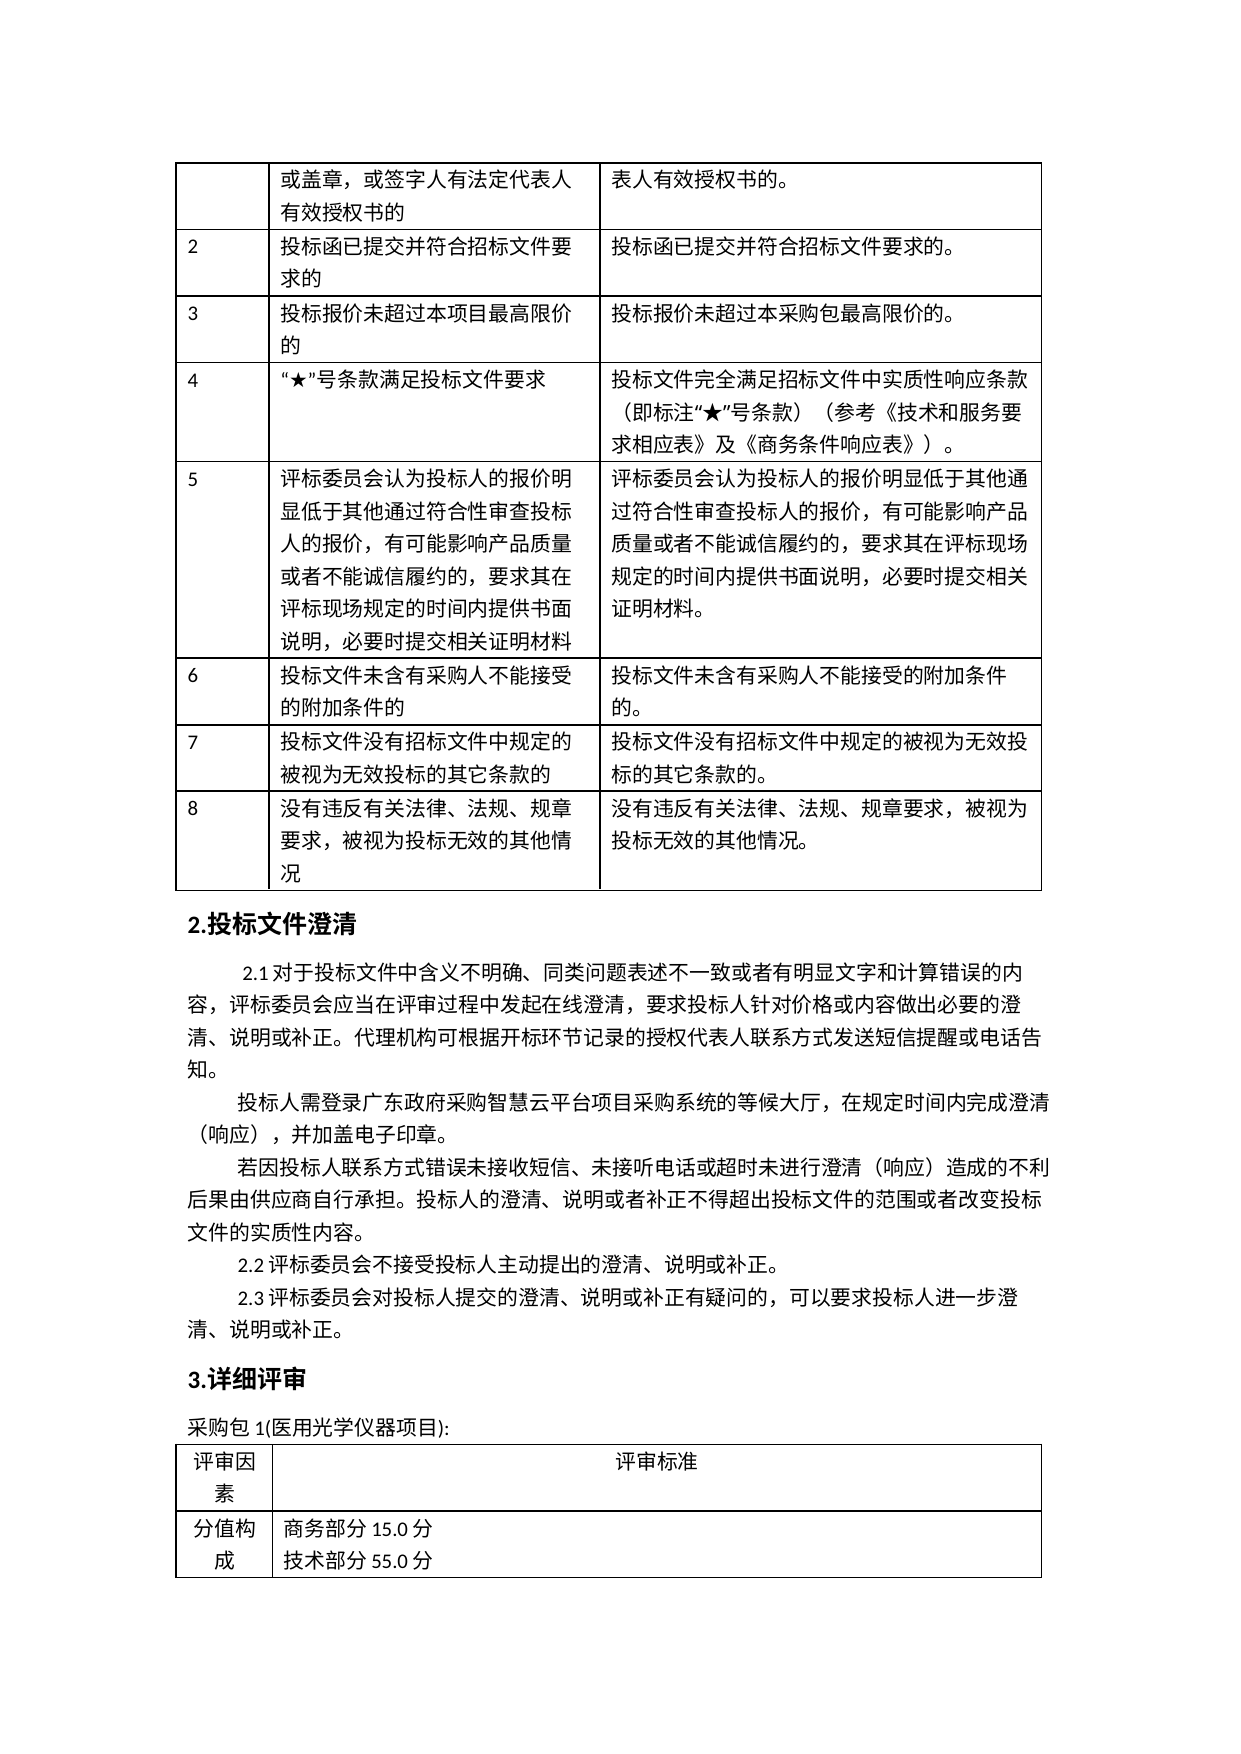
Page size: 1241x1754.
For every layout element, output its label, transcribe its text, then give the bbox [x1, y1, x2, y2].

table_cell 投标文件没有招标文件中规定的被视为无效投标的其它条款的。 [601, 726, 1041, 790]
text 2.3评标委员会对投标人提交的澄清、说明或补正有疑问的，可以要求投标人进一步澄清、说明或补正。 [187, 1281, 1053, 1346]
table_cell 2 [177, 230, 268, 295]
text 采购包1(医用光学仪器项目): [187, 1411, 1053, 1443]
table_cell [273, 1512, 1041, 1577]
table_cell 没有违反有关法律、法规、规章要求，被视为投标无效的其他情况 [270, 792, 599, 889]
text 3.详细评审 [187, 1346, 1053, 1411]
table_cell 投标文件没有招标文件中规定的被视为无效投标的其它条款的 [270, 726, 599, 790]
table_cell 投标报价未超过本采购包最高限价的。 [601, 297, 1041, 362]
table_cell 7 [177, 726, 268, 790]
table_cell 投标文件完全满足招标文件中实质性响应条款（即标注“★”号条款）（参考《技术和服务要求相应表》及《商务条件响应表》）。 [601, 363, 1041, 461]
text 2.2评标委员会不接受投标人主动提出的澄清、说明或补正。 [187, 1248, 1053, 1281]
table_cell 评标委员会认为投标人的报价明显低于其他通过符合性审查投标人的报价，有可能影响产品质量或者不能诚信履约的，要求其在评标现场规定的时间内提供书面说明，必要时提交相关证明材料。 [601, 462, 1041, 657]
table_cell 没有违反有关法律、法规、规章要求，被视为投标无效的其他情况。 [601, 792, 1041, 889]
table_cell 4 [177, 363, 268, 461]
table_header 评审因素 [177, 1445, 272, 1510]
text 投标人需登录广东政府采购智慧云平台项目采购系统的等候大厅，在规定时间内完成澄清（响应），并加盖电子印章。 [187, 1086, 1053, 1151]
table_header 评审标准 [273, 1445, 1041, 1510]
table_cell 投标函已提交并符合招标文件要求的。 [601, 230, 1041, 295]
table_cell 评标委员会认为投标人的报价明显低于其他通过符合性审查投标人的报价，有可能影响产品质量或者不能诚信履约的，要求其在评标现场规定的时间内提供书面说明，必要时提交相关证明材料 [270, 462, 599, 657]
table_cell 5 [177, 462, 268, 657]
table_cell 3 [177, 297, 268, 362]
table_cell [601, 164, 1041, 228]
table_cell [270, 164, 599, 228]
table_cell 1 [177, 164, 268, 228]
text 若因投标人联系方式错误未接收短信、未接听电话或超时未进行澄清（响应）造成的不利后果由供应商自行承担。投标人的澄清、说明或者补正不得超出投标文件的范围或者改变投标文件的实质性内容。 [187, 1151, 1053, 1248]
text 2.投标文件澄清 [187, 891, 1053, 956]
table_cell 6 [177, 659, 268, 724]
text 2.1对于投标文件中含义不明确、同类问题表述不一致或者有明显文字和计算错误的内容，评标委员会应当在评审过程中发起在线澄清，要求投标人针对价格或内容做出必要的澄清、说明或补正。代理机构可根据开标环节记录的授权代表人联系方式发送短信提醒或电话告知。 [187, 956, 1053, 1086]
table_cell 投标报价未超过本项目最高限价的 [270, 297, 599, 362]
table_cell 8 [177, 792, 268, 889]
table_cell “★”号条款满足投标文件要求 [270, 363, 599, 461]
table_cell 投标函已提交并符合招标文件要求的 [270, 230, 599, 295]
table_cell 分值构成 [177, 1512, 272, 1577]
table_cell 投标文件未含有采购人不能接受的附加条件的。 [601, 659, 1041, 724]
table_cell 投标文件未含有采购人不能接受的附加条件的 [270, 659, 599, 724]
